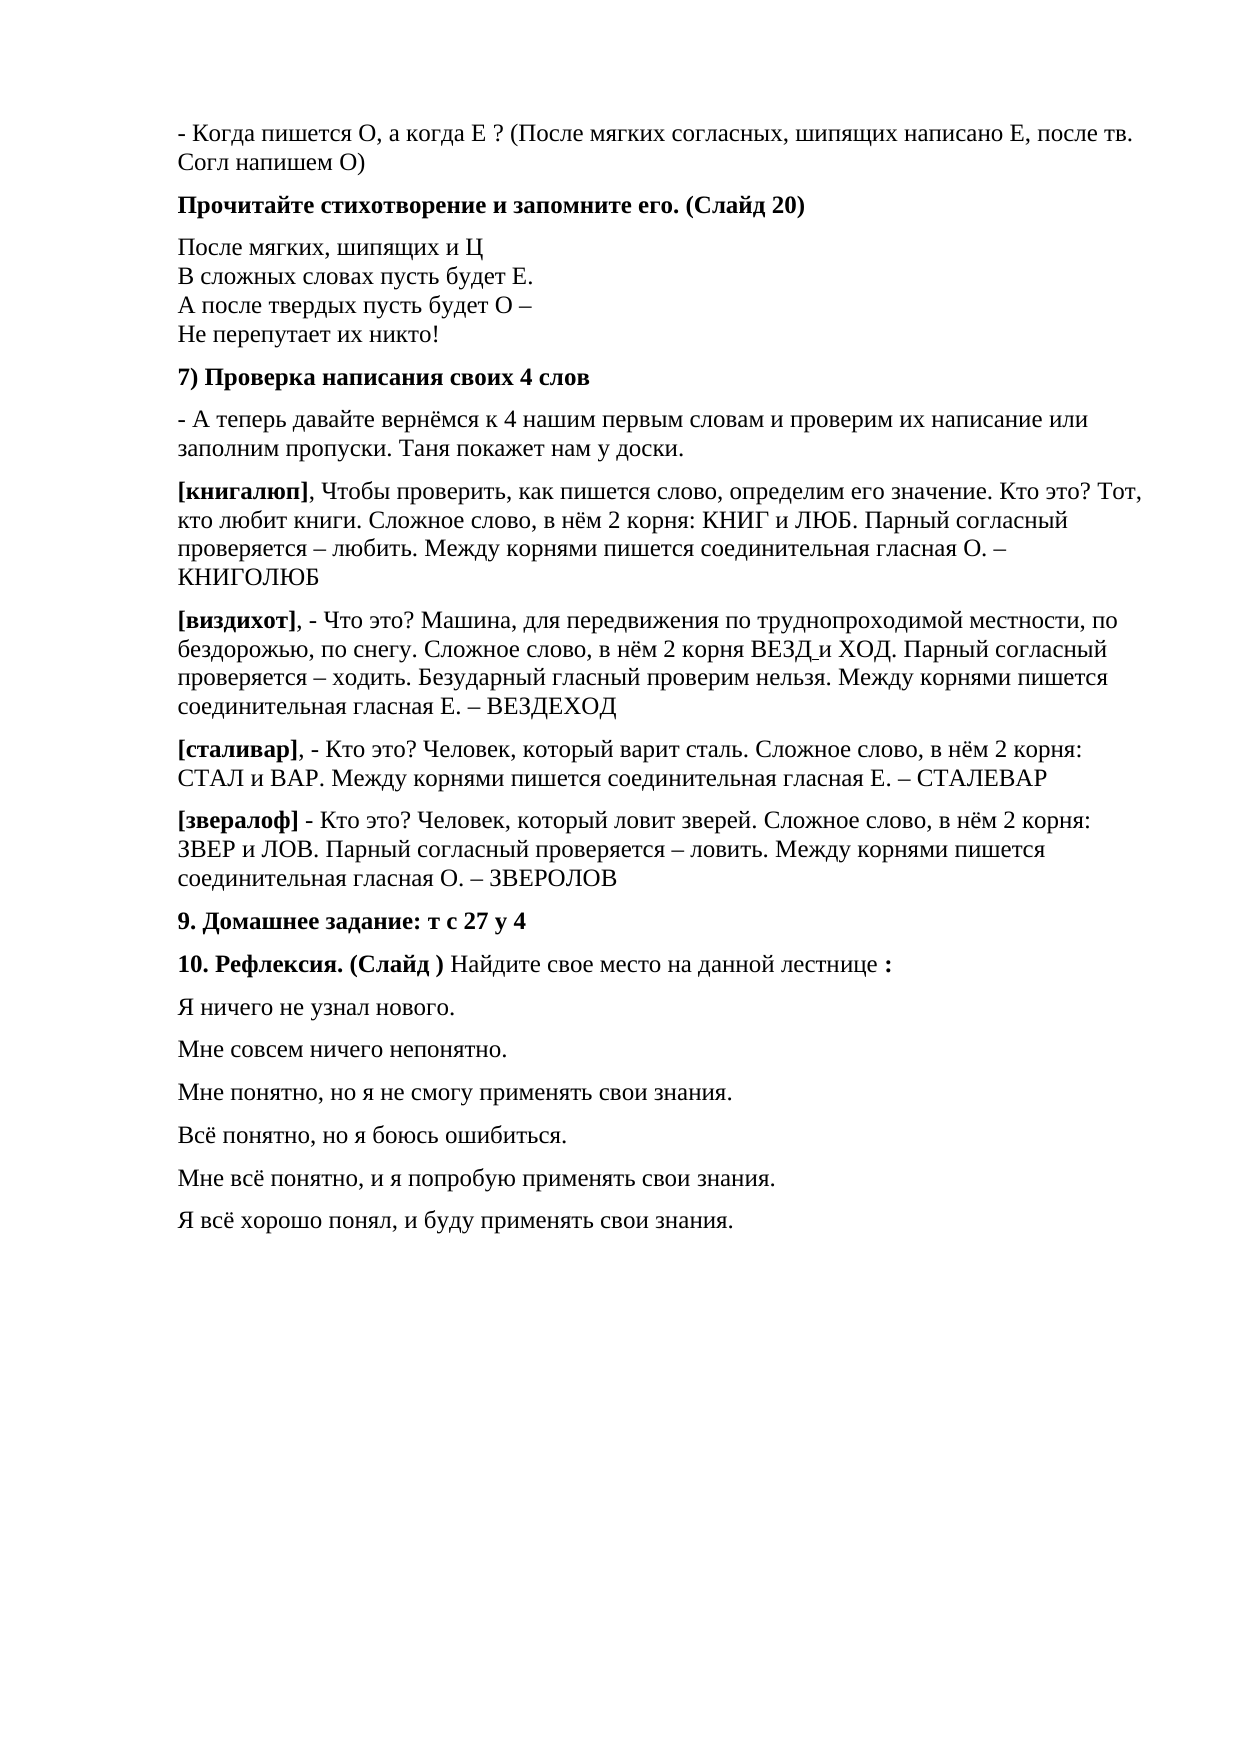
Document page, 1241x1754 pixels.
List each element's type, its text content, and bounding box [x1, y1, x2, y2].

text Прочитайте стихотворение и запомните его. (Слайд 20) [177, 190, 1152, 218]
text Я ничего не узнал нового. [177, 992, 1152, 1020]
text 10. Рефлексия. (Слайд ) Найдите свое место на данной лестнице : [177, 949, 1152, 977]
text - Когда пишется О, а когда Е ? (После мягких согласных, шипящих написано Е, после тв. Согл напишем О) [177, 118, 1152, 176]
text После мягких, шипящих и Ц В сложных словах пусть будет Е. А после твердых пусть будет О – Не перепутает их никто! [177, 232, 1152, 347]
text [сталивар], - Кто это? Человек, который варит сталь. Сложное слово, в нём 2 корня: СТАЛ и ВАР. Между корнями пишется соединительная гласная Е. – СТАЛЕВАР [177, 734, 1152, 792]
text 7) Проверка написания своих 4 слов [177, 362, 1152, 390]
text Мне понятно, но я не смогу применять свои знания. [177, 1077, 1152, 1106]
text [звералоф] - Кто это? Человек, который ловит зверей. Сложное слово, в нём 2 корня: ЗВЕР и ЛОВ. Парный согласный проверяется – ловить. Между корнями пишется соединительная гласная О. – ЗВЕРОЛОВ [177, 806, 1152, 892]
text - А теперь давайте вернёмся к 4 нашим первым словам и проверим их написание или заполним пропуски. Таня покажет нам у доски. [177, 404, 1152, 462]
text [виздихот], - Что это? Машина, для передвижения по труднопроходимой местности, по бездорожью, по снегу. Сложное слово, в нём 2 корня ВЕЗД и ХОД. Парный согласный проверяется – ходить. Безударный гласный проверим нельзя. Между корнями пишется соединительная гласная Е. – ВЕЗДЕХОД [177, 605, 1152, 720]
text [книгалюп], Чтобы проверить, как пишется слово, определим его значение. Кто это? Тот, кто любит книги. Сложное слово, в нём 2 корня: КНИГ и ЛЮБ. Парный согласный проверяется – любить. Между корнями пишется соединительная гласная О. – КНИГОЛЮБ [177, 476, 1152, 591]
text 9. Домашнее задание: т с 27 у 4 [177, 906, 1152, 935]
text Мне совсем ничего непонятно. [177, 1034, 1152, 1063]
text Я всё хорошо понял, и буду применять свои знания. [177, 1206, 1152, 1234]
text Всё понятно, но я боюсь ошибиться. [177, 1120, 1152, 1149]
text Мне всё понятно, и я попробую применять свои знания. [177, 1163, 1152, 1192]
